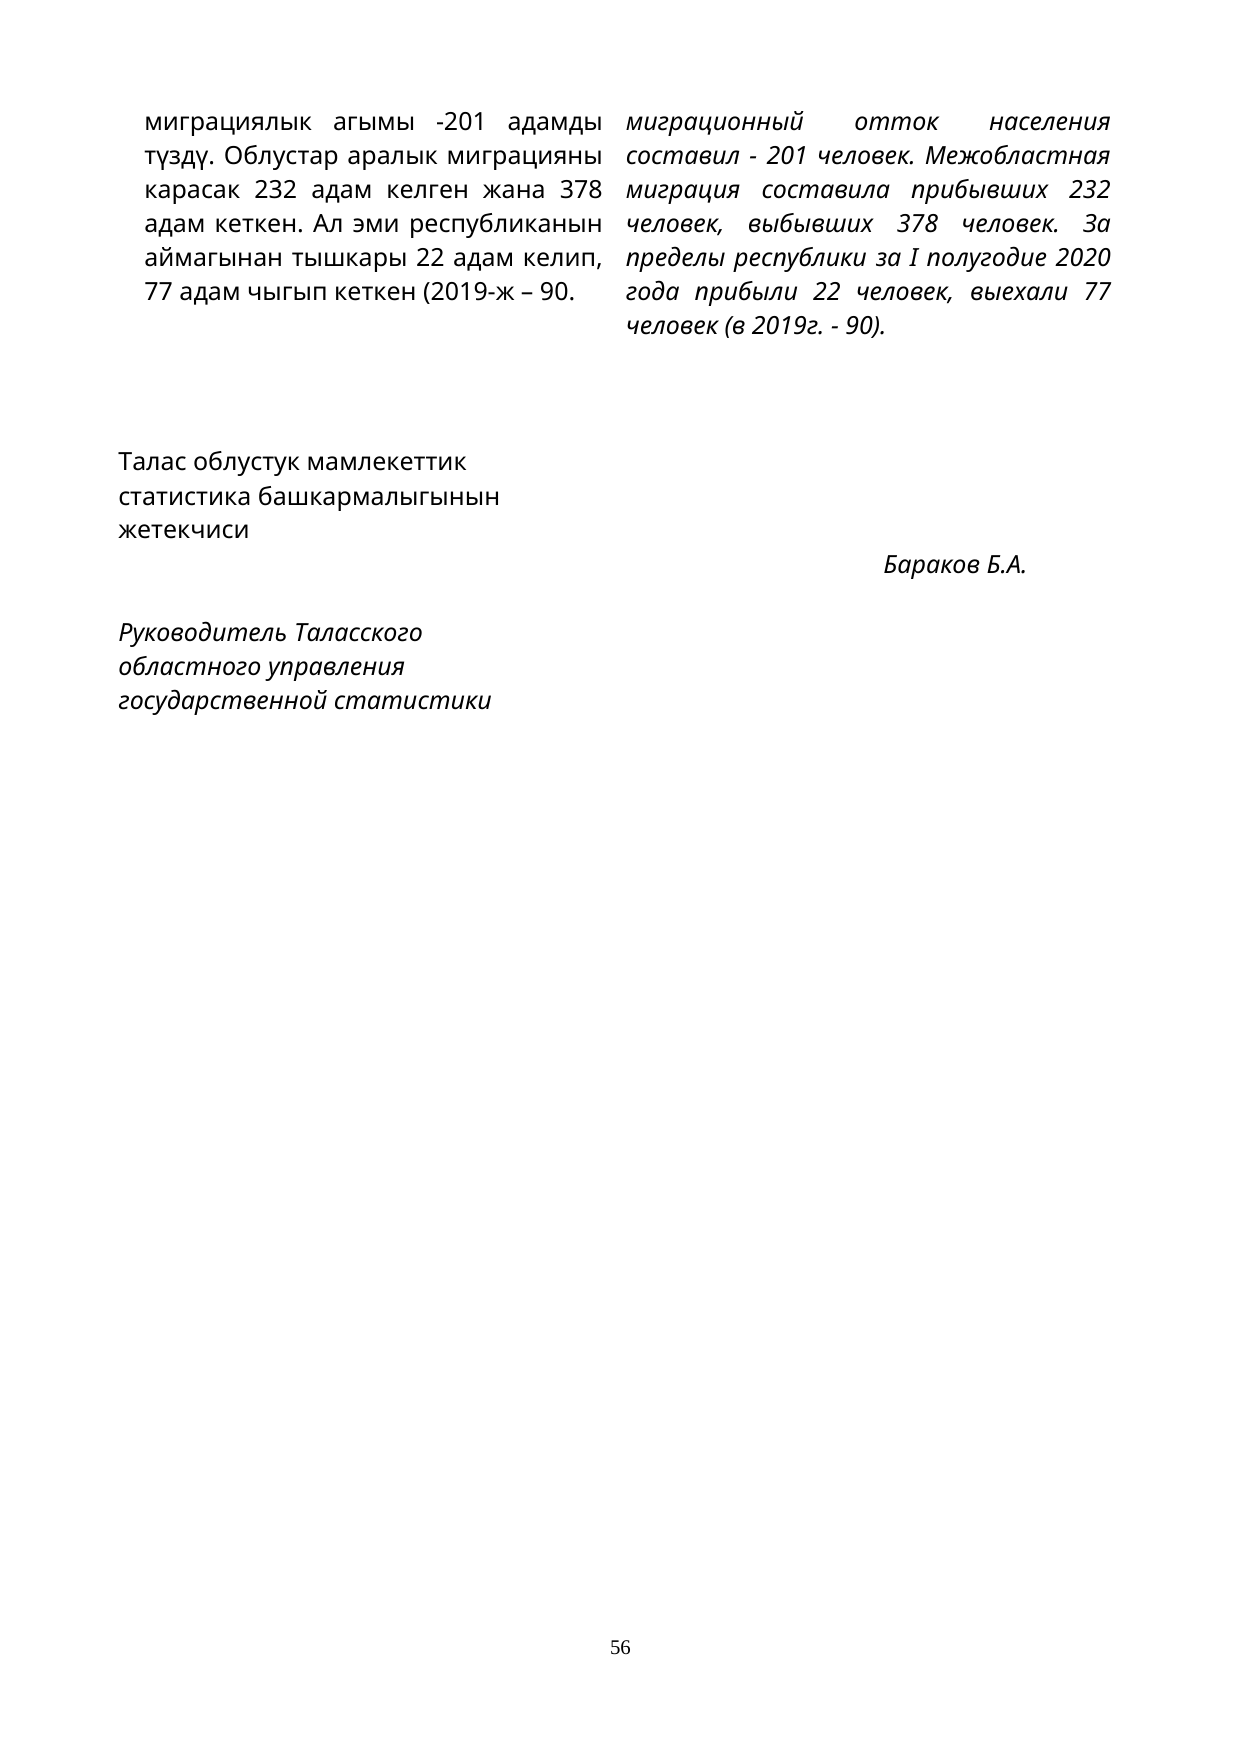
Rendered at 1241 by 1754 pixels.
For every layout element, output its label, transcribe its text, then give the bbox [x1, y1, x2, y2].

text жетекчиси [118, 512, 1122, 546]
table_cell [133, 104, 614, 342]
text статистика башкармалыгынын [118, 478, 1122, 512]
text государственной статистики [118, 682, 1122, 717]
text Талас облустук мамлекеттик [118, 444, 1122, 478]
text Бараков Б.А. [118, 546, 1122, 580]
text Руководитель Таласского [118, 614, 1122, 648]
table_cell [614, 104, 1122, 342]
text областного управления [118, 648, 1122, 682]
